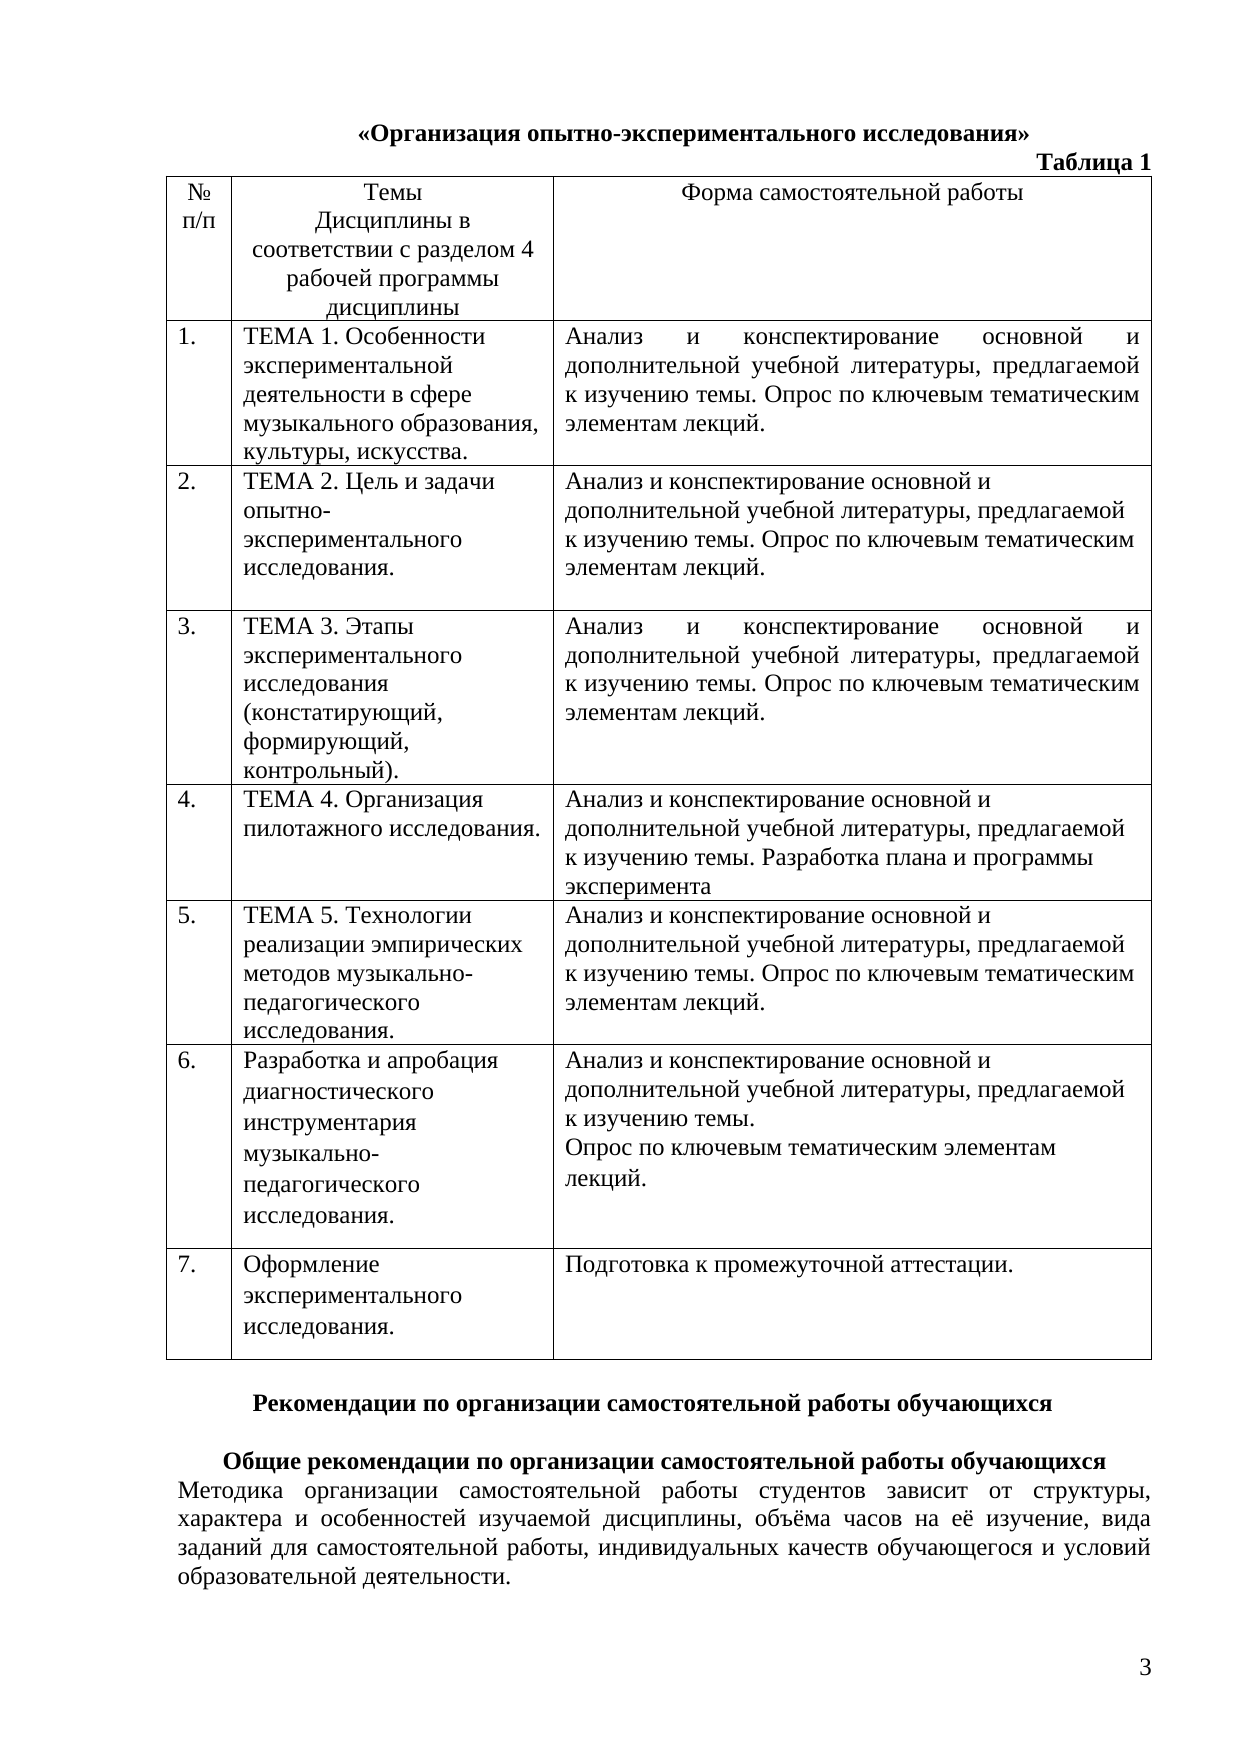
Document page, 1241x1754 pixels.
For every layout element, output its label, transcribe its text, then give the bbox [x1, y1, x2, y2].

table_cell 1. [167, 321, 231, 465]
table_cell Оформление экспериментального исследования. [232, 1249, 553, 1359]
table_cell Разработка и апробация диагностического инструментария музыкально-педагогического исследования. [232, 1045, 553, 1248]
table_cell Анализ и конспектирование основной и дополнительной учебной литературы, предлагаемой к изучению темы. Опрос по ключевым тематическим элементам лекций. [554, 466, 1151, 610]
text «Организация опытно-экспериментального исследования» [177, 118, 1152, 147]
table_cell Анализ и конспектирование основной и дополнительной учебной литературы, предлагаемой к изучению темы. Опрос по ключевым тематическим элементам лекций. [554, 1045, 1151, 1248]
table_cell 2. [167, 466, 231, 610]
text Методика организации самостоятельной работы студентов зависит от структуры, характера и особенностей изучаемой дисциплины, объёма часов на её изучение, вида заданий для самостоятельной работы, индивидуальных качеств обучающегося и условий образовательной деятельности. [177, 1475, 1152, 1590]
table_cell 7. [167, 1249, 231, 1359]
table_cell 3. [167, 611, 231, 783]
table_cell Анализ и конспектирование основной и дополнительной учебной литературы, предлагаемой к изучению темы. Опрос по ключевым тематическим элементам лекций. [554, 901, 1151, 1044]
subtitle Общие рекомендации по организации самостоятельной работы обучающихся [177, 1446, 1152, 1475]
table_cell Анализ и конспектирование основной и дополнительной учебной литературы, предлагаемой к изучению темы. Разработка плана и программы эксперимента [554, 785, 1151, 899]
table_cell Подготовка к промежуточной аттестации. [554, 1249, 1151, 1359]
table_cell ТЕМА 4. Организация пилотажного исследования. [232, 785, 553, 899]
table_cell ТЕМА 1. Особенности экспериментальной деятельности в сфере музыкального образования, культуры, искусства. [232, 321, 553, 465]
text Таблица 1 [177, 147, 1152, 176]
table_header № п/п [167, 177, 231, 320]
table_cell 4. [167, 785, 231, 899]
table_header Темы Дисциплины в соответствии с разделом 4 рабочей программы дисциплины [232, 177, 553, 320]
subtitle Рекомендации по организации самостоятельной работы обучающихся [252, 1388, 1152, 1417]
table_cell Анализ и конспектирование основной и дополнительной учебной литературы, предлагаемой к изучению темы. Опрос по ключевым тематическим элементам лекций. [554, 611, 1151, 783]
table_cell Анализ и конспектирование основной и дополнительной учебной литературы, предлагаемой к изучению темы. Опрос по ключевым тематическим элементам лекций. [554, 321, 1151, 465]
table_cell 5. [167, 901, 231, 1044]
table_cell 6. [167, 1045, 231, 1248]
table_cell ТЕМА 3. Этапы экспериментального исследования (констатирующий, формирующий, контрольный). [232, 611, 553, 783]
table_header Форма самостоятельной работы [554, 177, 1151, 320]
table_cell ТЕМА 5. Технологии реализации эмпирических методов музыкально-педагогического исследования. [232, 901, 553, 1044]
table_cell ТЕМА 2. Цель и задачи опытно-экспериментального исследования. [232, 466, 553, 610]
